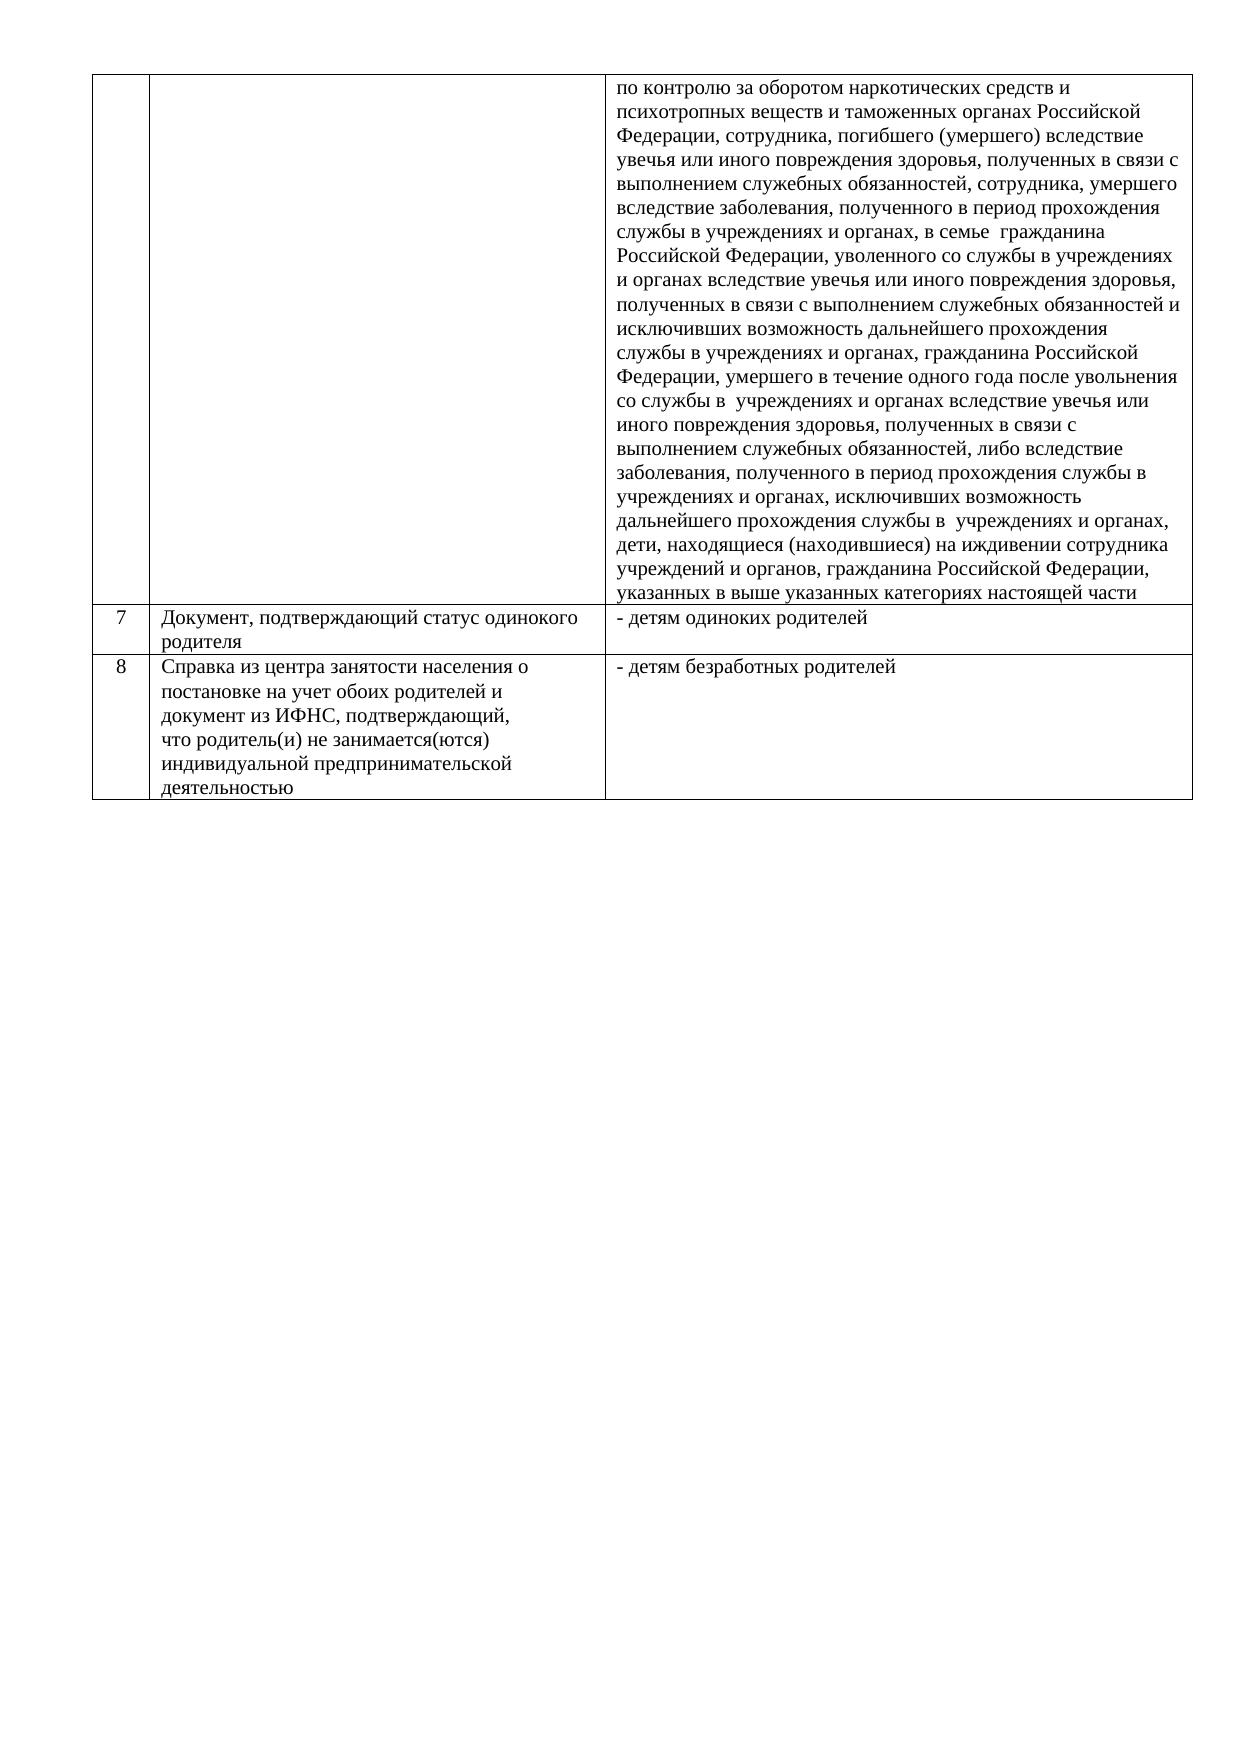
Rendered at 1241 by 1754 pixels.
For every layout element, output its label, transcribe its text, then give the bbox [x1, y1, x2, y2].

table_cell Документ, подтверждающий статус одинокого родителя [150, 605, 605, 653]
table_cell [150, 75, 605, 604]
table_cell - детям безработных родителей [606, 655, 1192, 799]
table_cell 6 [93, 75, 149, 604]
table_cell Справка из центра занятости населения о постановке на учет обоих родителей и документ из ИФНС, подтверждающий, что родитель(и) не занимается(ются) индивидуальной предпринимательской деятельностью [150, 655, 605, 799]
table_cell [606, 75, 1192, 604]
table_cell 8 [93, 655, 149, 799]
table_cell - детям одиноких родителей [606, 605, 1192, 653]
table_cell 7 [93, 605, 149, 653]
